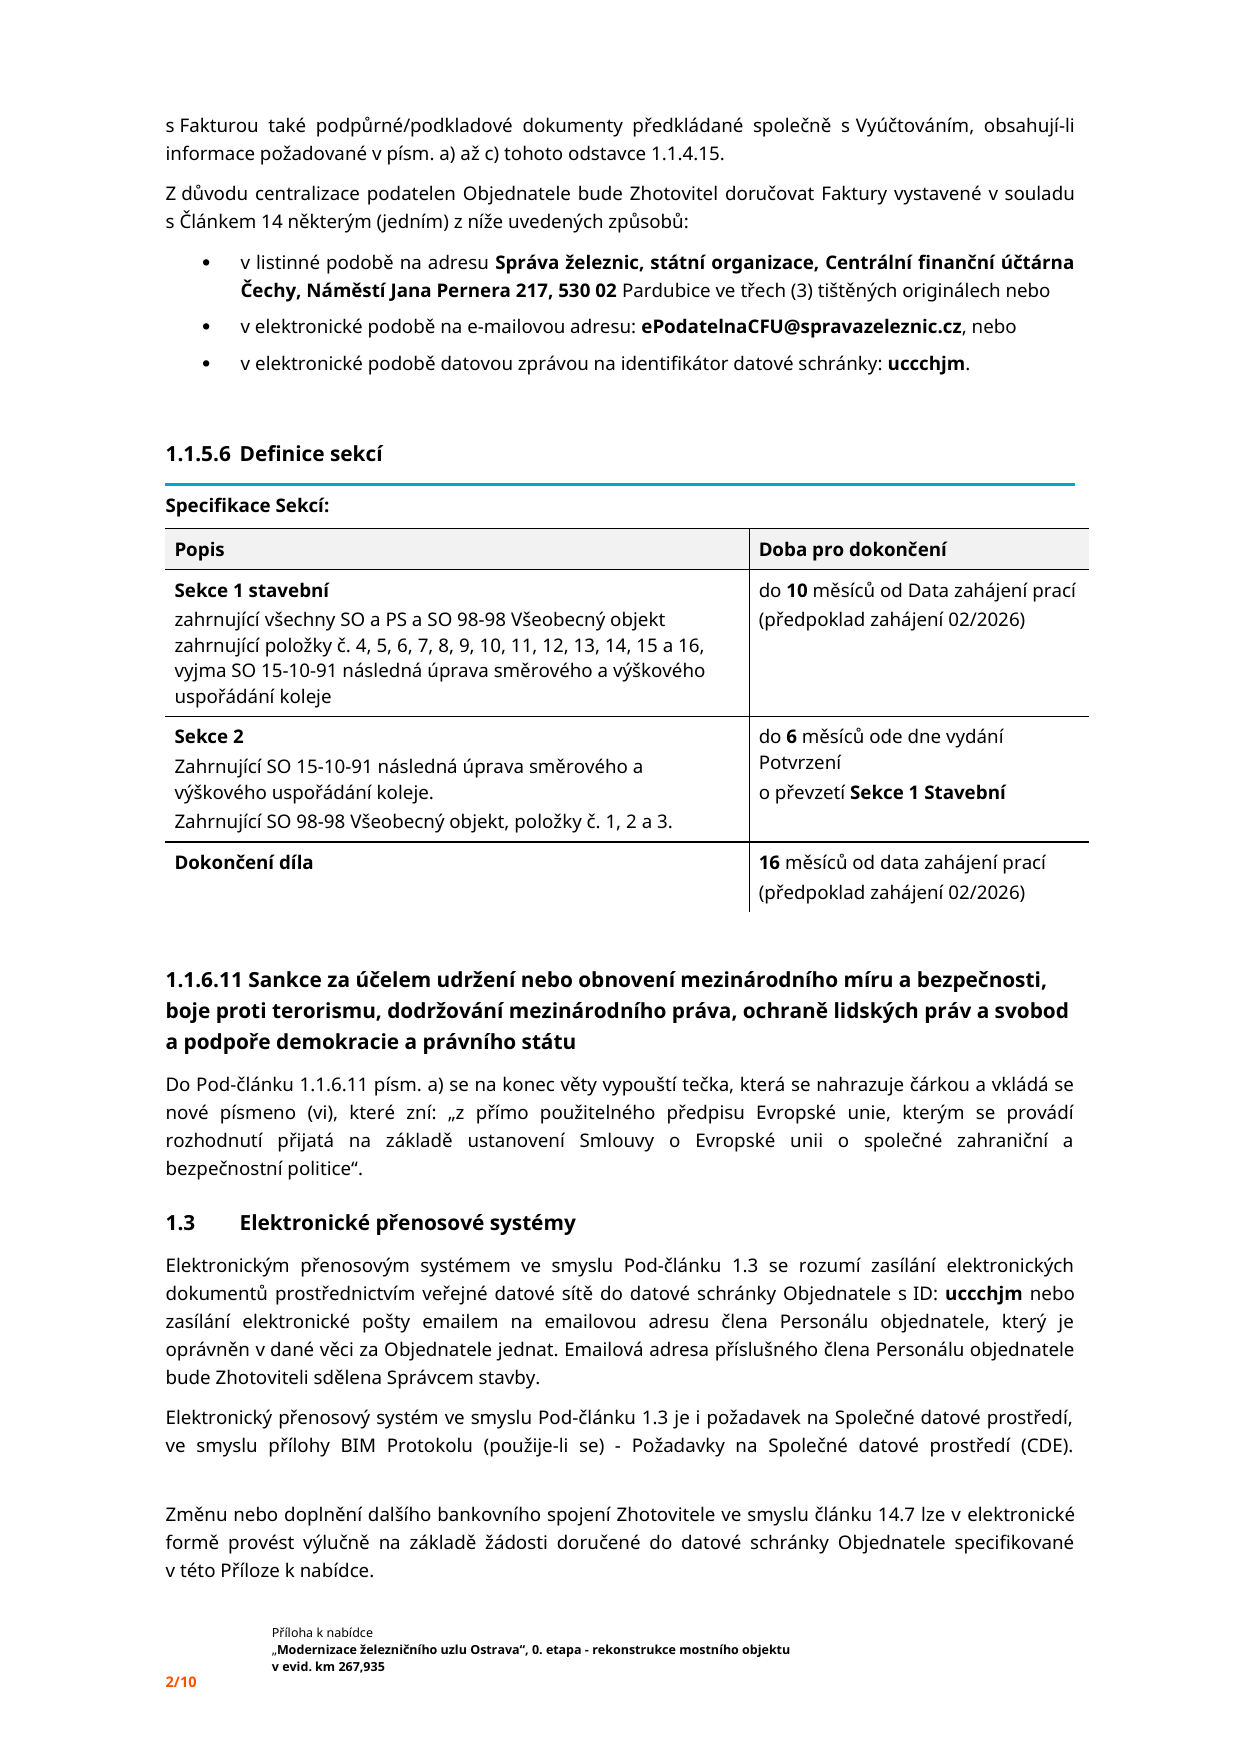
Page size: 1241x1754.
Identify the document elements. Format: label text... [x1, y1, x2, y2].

table_cell Sekce 2 Zahrnující SO 15-10-91 následná úprava směrového a výškového uspořádání koleje. Zahrnující SO 98-98 Všeobecný objekt, položky č. 1, 2 a 3. [165, 717, 749, 841]
text Z důvodu centralizace podatelen Objednatele bude Zhotovitel doručovat Faktury vystavené v souladu s Článkem 14 některým (jedním) z níže uvedených způsobů: [165, 181, 1075, 234]
table_cell Sekce 1 stavební zahrnující všechny SO a PS a SO 98-98 Všeobecný objekt zahrnující položky č. 4, 5, 6, 7, 8, 9, 10, 11, 12, 13, 14, 15 a 16, vyjma SO 15-10-91 následná úprava směrového a výškového uspořádání koleje [165, 570, 749, 716]
text Elektronickým přenosovým systémem ve smyslu Pod-článku 1.3 se rozumí zasílání elektronických dokumentů prostřednictvím veřejné datové sítě do datové schránky Objednatele s ID: uccchjm nebo zasílání elektronické pošty emailem na emailovou adresu člena Personálu objednatele, který je oprávněn v dané věci za Objednatele jednat. Emailová adresa příslušného člena Personálu objednatele bude Zhotoviteli sdělena Správcem stavby. [165, 1252, 1075, 1389]
table_header Doba pro dokončení [750, 529, 1089, 569]
text Elektronický přenosový systém ve smyslu Pod-článku 1.3 je i požadavek na Společné datové prostředí, ve smyslu přílohy BIM Protokolu (použije-li se) - Požadavky na Společné datové prostředí (CDE). [165, 1404, 1075, 1486]
table_cell 16 měsíců od data zahájení prací (předpoklad zahájení 02/2026) [750, 843, 1089, 912]
text 1.1.5.6 Definice sekcí [165, 439, 1075, 468]
table_cell do 10 měsíců od Data zahájení prací (předpoklad zahájení 02/2026) [750, 570, 1089, 716]
table_cell Dokončení díla [165, 843, 749, 912]
text v listinné podobě na adresu Správa železnic, státní organizace, Centrální finanční účtárna Čechy, Náměstí Jana Pernera 217, 530 02 Pardubice ve třech (3) tištěných originálech nebo [203, 249, 1075, 303]
text Specifikace Sekcí: [165, 486, 1075, 518]
table_cell do 6 měsíců ode dne vydání Potvrzení o převzetí Sekce 1 Stavební [750, 717, 1089, 841]
text Změnu nebo doplnění dalšího bankovního spojení Zhotovitele ve smyslu článku 14.7 lze v elektronické formě provést výlučně na základě žádosti doručené do datové schránky Objednatele specifikované v této Příloze k nabídce. [165, 1501, 1075, 1583]
text Do Pod-článku 1.1.6.11 písm. a) se na konec věty vypouští tečka, která se nahrazuje čárkou a vkládá se nové písmeno (vi), které zní: „z přímo použitelného předpisu Evropské unie, kterým se provádí rozhodnutí přijatá na základě ustanovení Smlouvy o Evropské unii o společné zahraniční a bezpečnostní politice“. [165, 1071, 1075, 1181]
table_header Popis [165, 529, 749, 569]
text v elektronické podobě datovou zprávou na identifikátor datové schránky: uccchjm. [203, 350, 1075, 376]
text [165, 112, 1075, 166]
text 1.3 Elektronické přenosové systémy [165, 1208, 1075, 1237]
text v elektronické podobě na e-mailovou adresu: ePodatelnaCFU@spravazeleznic.cz, nebo [203, 314, 1075, 339]
text 1.1.6.11 Sankce za účelem udržení nebo obnovení mezinárodního míru a bezpečnosti, boje proti terorismu, dodržování mezinárodního práva, ochraně lidských práv a svobod a podpoře demokracie a právního státu [165, 965, 1075, 1056]
